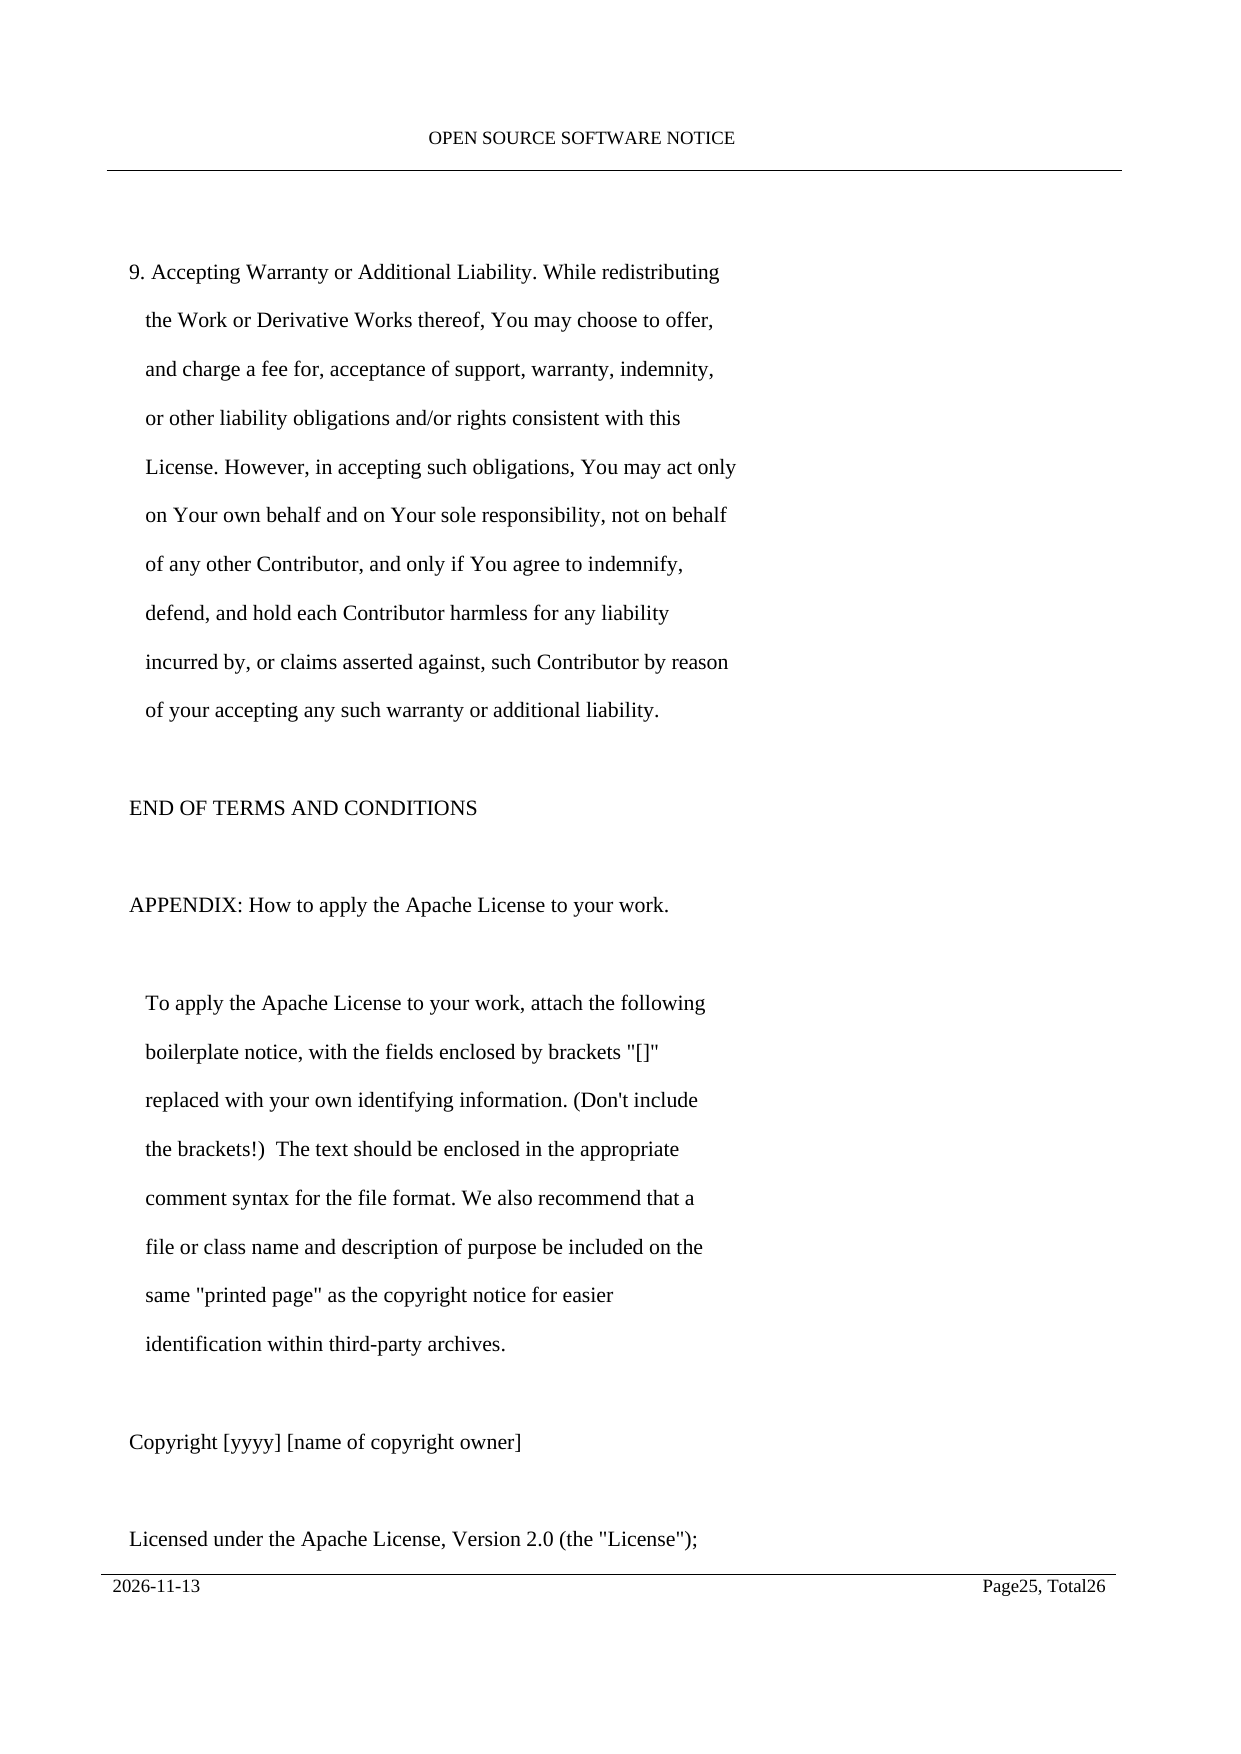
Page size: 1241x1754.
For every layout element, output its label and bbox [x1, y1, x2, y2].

text [112, 206, 1128, 1555]
